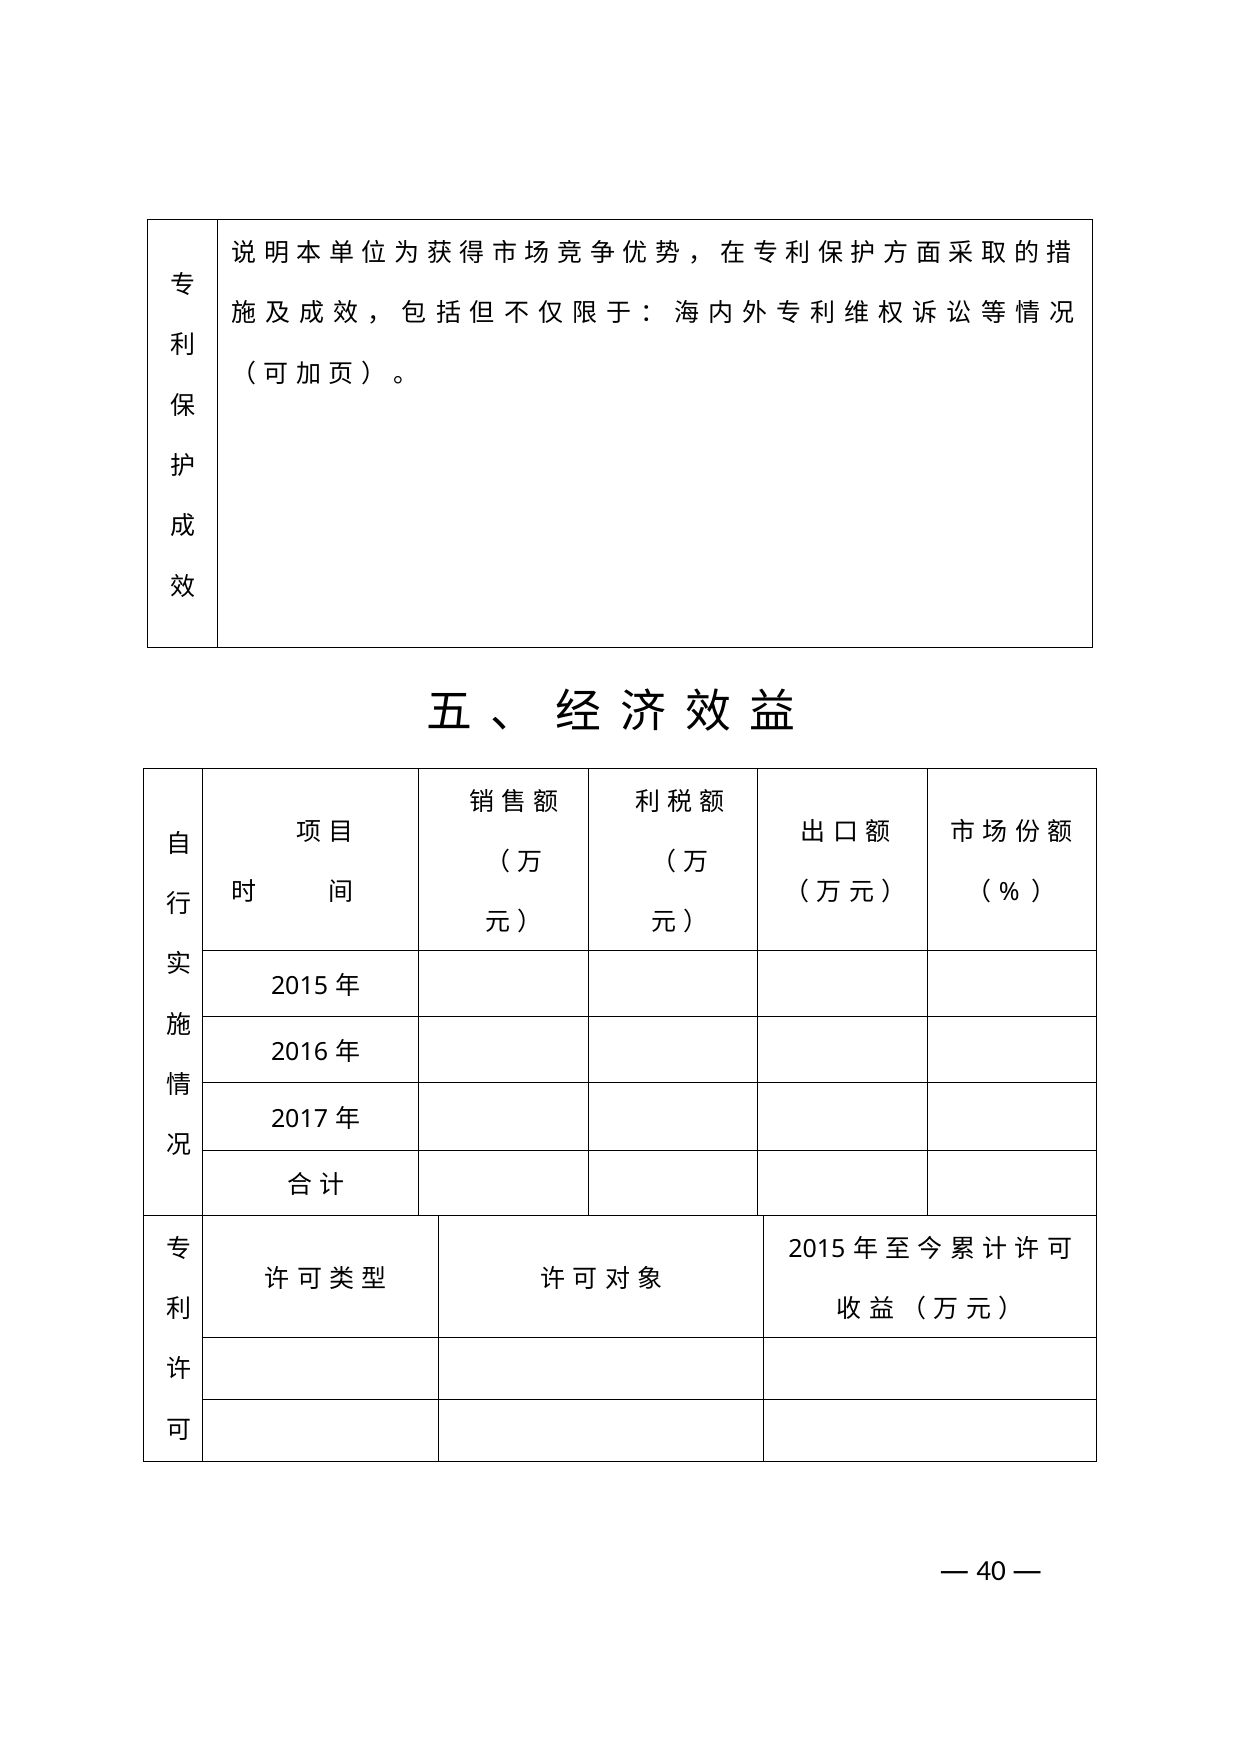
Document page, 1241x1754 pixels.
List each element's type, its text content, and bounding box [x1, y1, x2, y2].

table_cell [928, 1083, 1096, 1150]
table_header 项目 时 间 [203, 769, 418, 950]
table_cell [419, 1151, 588, 1215]
text 五、经济效益 [167, 648, 1074, 768]
table_cell [419, 1083, 588, 1150]
table_cell [589, 1151, 757, 1215]
table_cell [764, 1400, 1096, 1461]
table_cell [758, 1151, 927, 1215]
table_cell 2017年 [203, 1083, 418, 1150]
table_cell [203, 1338, 438, 1399]
table_cell 合计 [203, 1151, 418, 1215]
table_cell [203, 1400, 438, 1461]
table_cell [764, 1338, 1096, 1399]
table_header 市场份额（%） [928, 769, 1096, 950]
table_header 利税额 （万元） [589, 769, 757, 950]
table_header 出口额 （万元） [758, 769, 927, 950]
table_cell [928, 1151, 1096, 1215]
table_cell [419, 1017, 588, 1082]
table_cell [758, 1083, 927, 1150]
table_cell 许可类型 [203, 1216, 438, 1337]
table_cell [589, 951, 757, 1016]
table_header 销售额 （万元） [419, 769, 588, 950]
table_cell 2016年 [203, 1017, 418, 1082]
table_cell [439, 1338, 763, 1399]
table_cell [419, 951, 588, 1016]
table_cell [439, 1400, 763, 1461]
table_cell [928, 1017, 1096, 1082]
table_cell 专利保护成效 [148, 220, 217, 647]
table_cell 2015年至今累计许可收益（万元） [764, 1216, 1096, 1337]
table_cell [758, 951, 927, 1016]
table_cell 说明本单位为获得市场竞争优势，在专利保护方面采取的措施及成效，包括但不仅限于：海内外专利维权诉讼等情况（可加页）。 [218, 220, 1092, 647]
table_cell [589, 1017, 757, 1082]
table_cell [589, 1083, 757, 1150]
table_cell 许可对象 [439, 1216, 763, 1337]
table_cell [928, 951, 1096, 1016]
table_cell 2015年 [203, 951, 418, 1016]
table_header 自行实施情况 [144, 769, 202, 1215]
table_cell [758, 1017, 927, 1082]
table_cell 专利许可情况 [144, 1216, 202, 1461]
